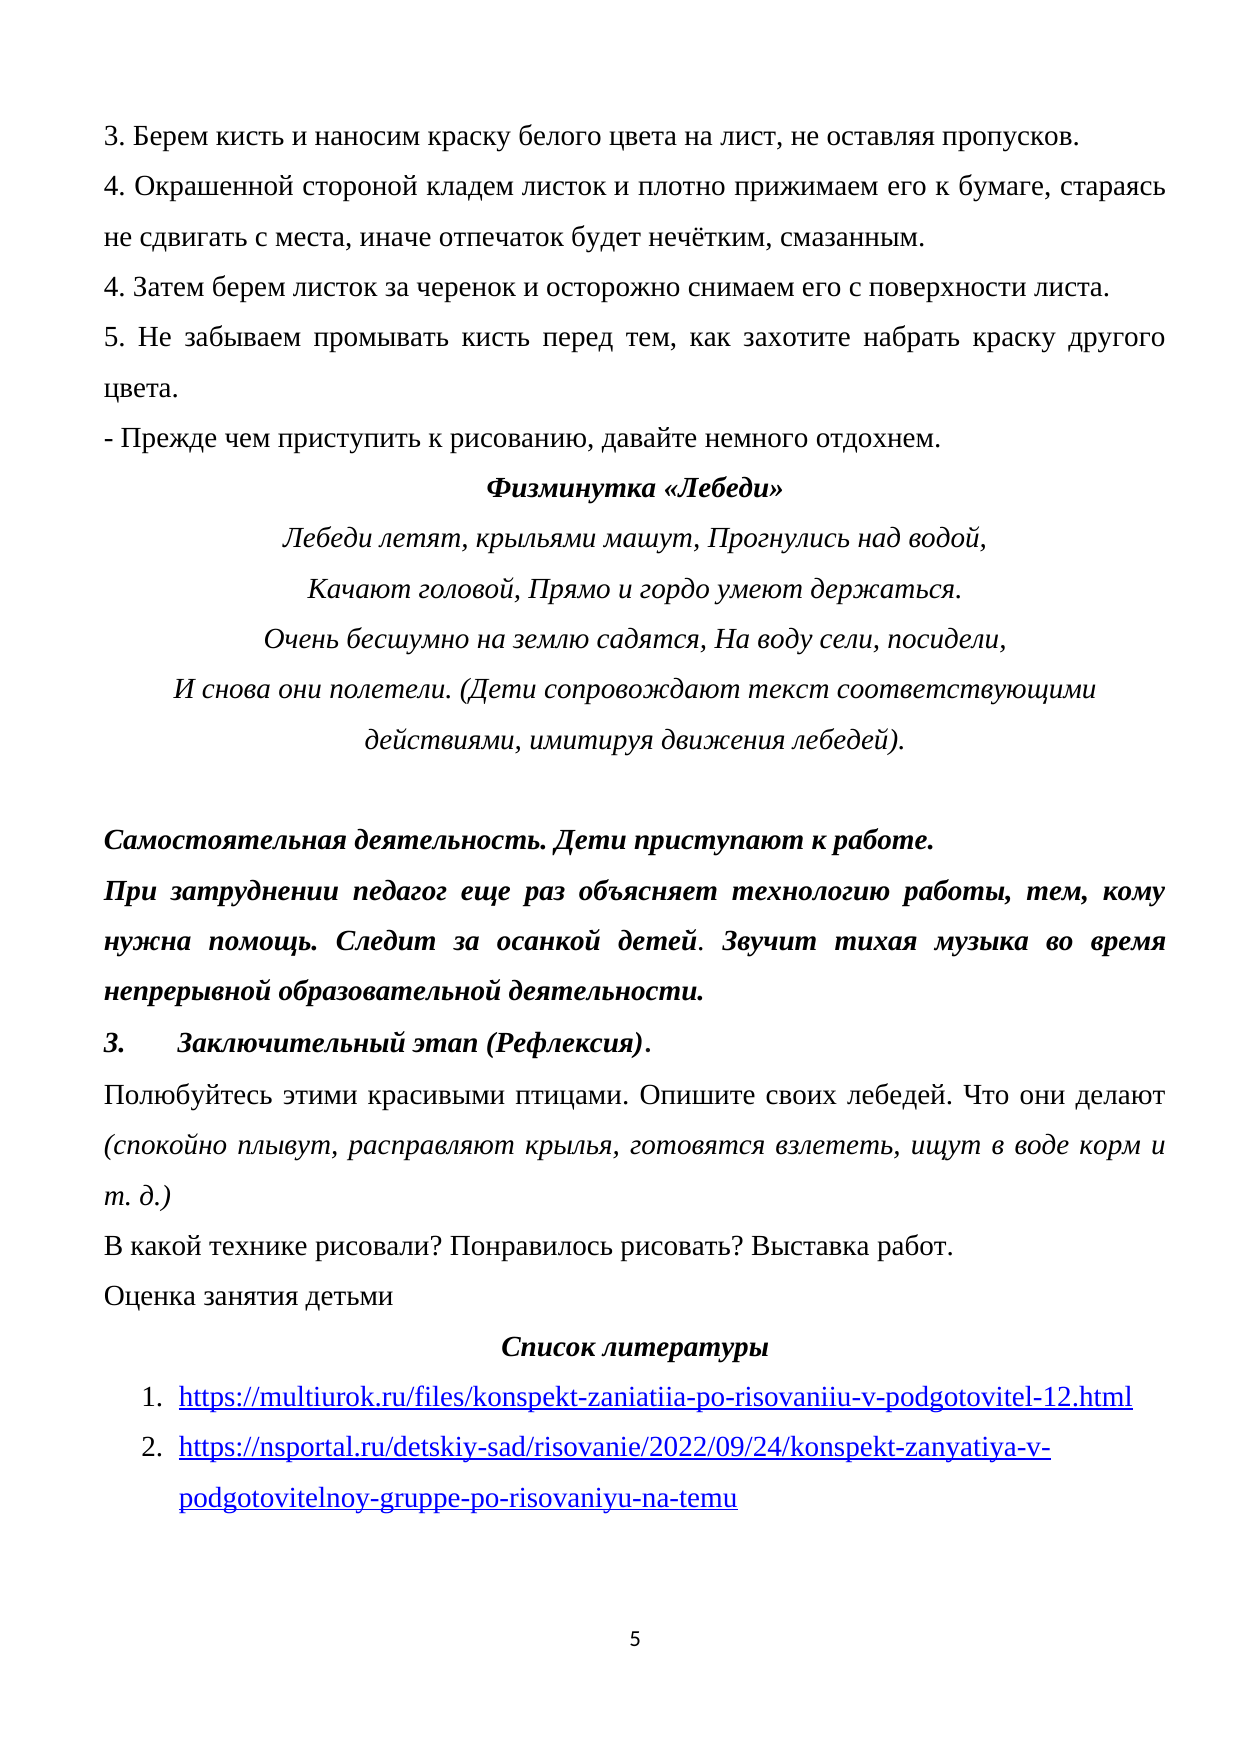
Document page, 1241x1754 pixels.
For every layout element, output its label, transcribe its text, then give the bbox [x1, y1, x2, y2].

text 4. Окрашенной стороной кладем листок и плотно прижимаем его к бумаге, стараясь не сдвигать с места, иначе отпечаток будет нечётким, смазанным. [103, 168, 1167, 252]
text Качают головой, Прямо и гордо умеют держаться. [103, 571, 1167, 604]
text 3. Берем кисть и наносим краску белого цвета на лист, не оставляя пропусков. [103, 118, 1167, 152]
list https://nsportal.ru/detskiy-sad/risovanie/2022/09/24/konspekt-zanyatiya-v-podgotovitelnoy-gruppe-po-risovaniyu-na-temu [141, 1429, 1167, 1513]
text Очень бесшумно на землю садятся, На воду сели, посидели, [103, 621, 1167, 655]
text Самостоятельная деятельность. Дети приступают к работе. [103, 822, 1167, 856]
list Заключительный этап (Рефлексия). [103, 1024, 1167, 1059]
text - Прежде чем приступить к рисованию, давайте немного отдохнем. [103, 420, 1167, 453]
text В какой технике рисовали? Понравилось рисовать? Выставка работ. [103, 1228, 1167, 1262]
text 4. Затем берем листок за черенок и осторожно снимаем его с поверхности листа. [103, 269, 1167, 303]
text Оценка занятия детьми [103, 1278, 1167, 1312]
text Полюбуйтесь этими красивыми птицами. Опишите своих лебедей. Что они делают (спокойно плывут, расправляют крылья, готовятся взлететь, ищут в воде корм и т. д.) [103, 1077, 1167, 1211]
list https://multiurok.ru/files/konspekt-zaniatiia-po-risovaniiu-v-podgotovitel-12.html [141, 1379, 1167, 1413]
text И снова они полетели. (Дети сопровождают текст соответствующими действиями, имитируя движения лебедей). [103, 672, 1167, 755]
text При затруднении педагог еще раз объясняет технологию работы, тем, кому нужна помощь. Следит за осанкой детей. Звучит тихая музыка во время непрерывной образовательной деятельности. [103, 873, 1167, 1007]
text Физминутка «Лебеди» [103, 470, 1167, 504]
text 5. Не забываем промывать кисть перед тем, как захотите набрать краску другого цвета. [103, 319, 1167, 403]
text Список литературы [103, 1329, 1167, 1362]
text Лебеди летят, крыльями машут, Прогнулись над водой, [103, 521, 1167, 554]
